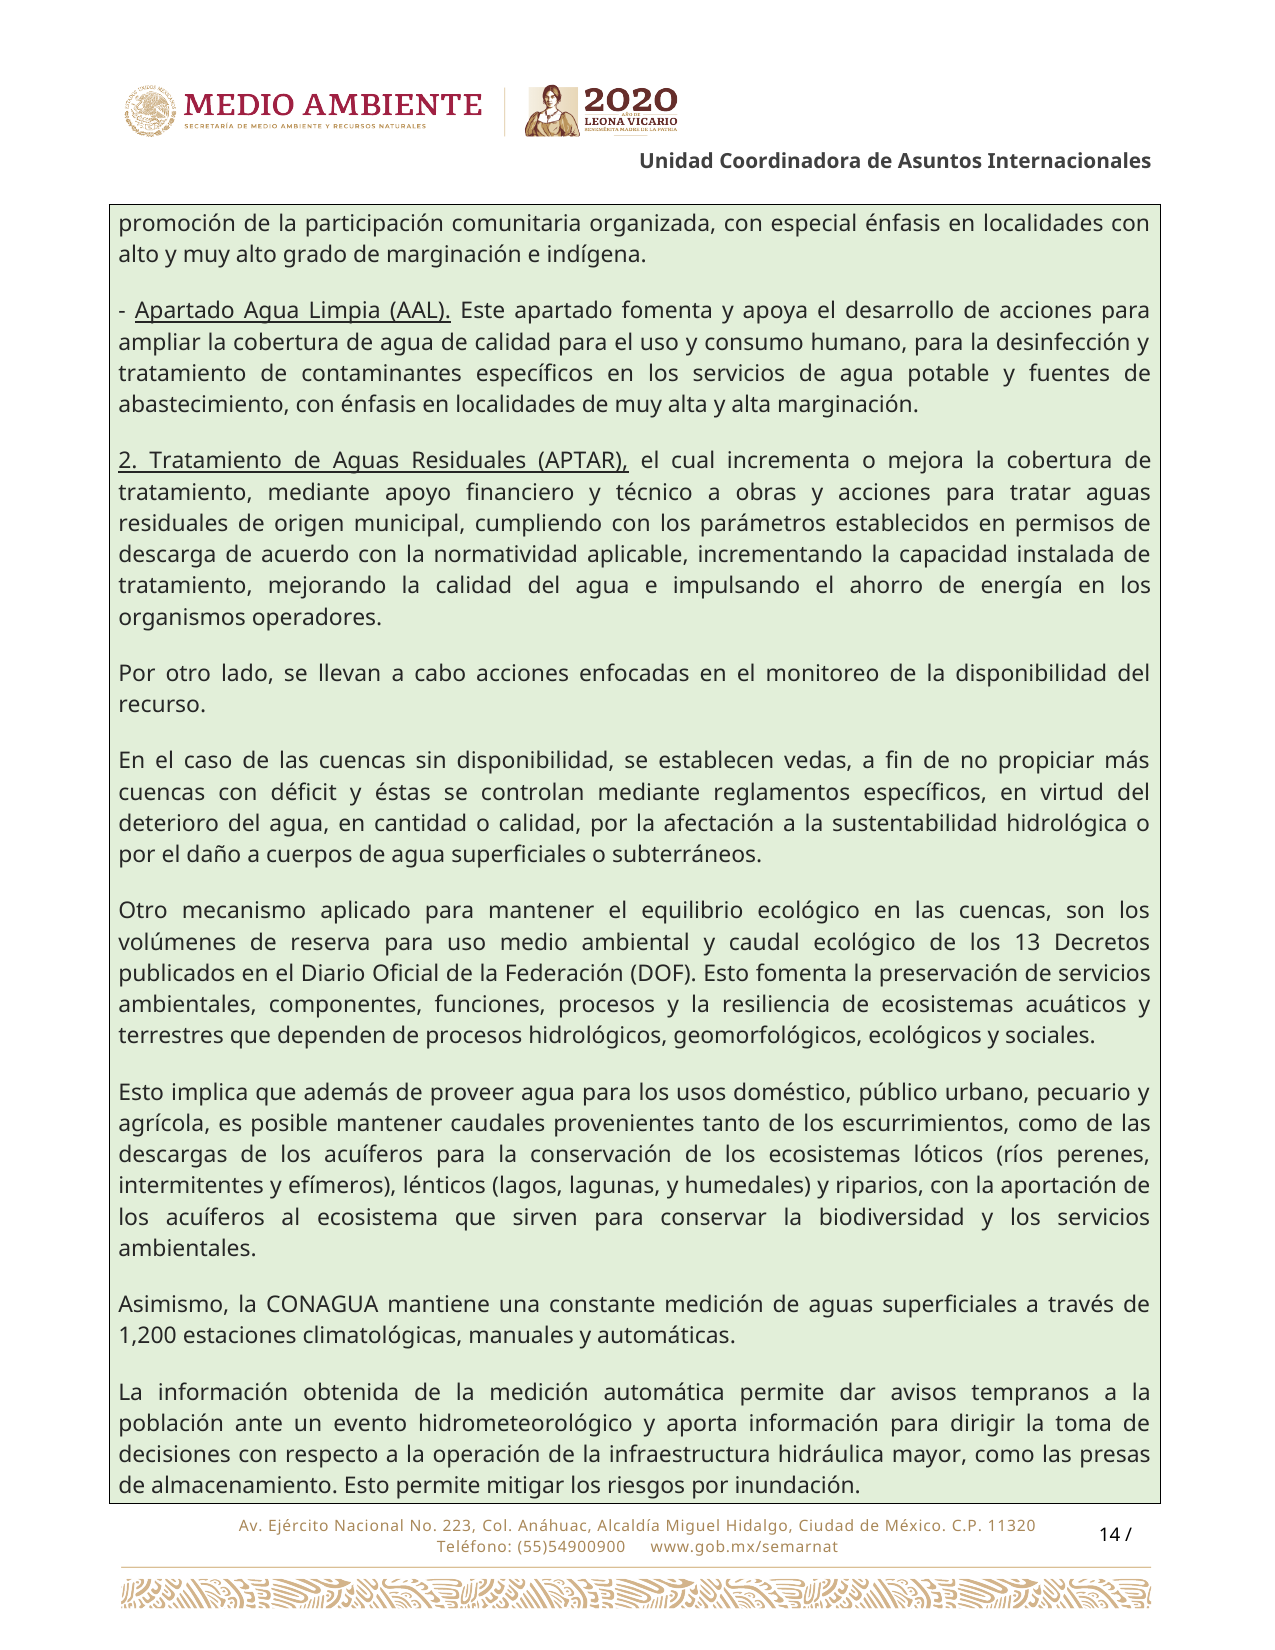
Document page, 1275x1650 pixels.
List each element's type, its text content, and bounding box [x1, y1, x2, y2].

text Otro mecanismo aplicado para mantener el equilibrio ecológico en las cuencas, son los volúmenes de reserva para uso medio ambiental y caudal ecológico de los 13 Decretos publicados en el Diario Oficial de la Federación (DOF). Esto fomenta la preservación de servicios ambientales, componentes, funciones, procesos y la resiliencia de ecosistemas acuáticos y terrestres que dependen de procesos hidrológicos, geomorfológicos, ecológicos y sociales. [110, 891, 1160, 1051]
picture [3, 1552, 1269, 1617]
text 2. Tratamiento de Aguas Residuales (APTAR), el cual incrementa o mejora la cobertura de tratamiento, mediante apoyo financiero y técnico a obras y acciones para tratar aguas residuales de origen municipal, cumpliendo con los parámetros establecidos en permisos de descarga de acuerdo con la normatividad aplicable, incrementando la capacidad instalada de tratamiento, mejorando la calidad del agua e impulsando el ahorro de energía en los organismos operadores. [110, 441, 1160, 632]
text Esto implica que además de proveer agua para los usos doméstico, público urbano, pecuario y agrícola, es posible mantener caudales provenientes tanto de los escurrimientos, como de las descargas de los acuíferos para la conservación de los ecosistemas lóticos (ríos perenes, intermitentes y efímeros), lénticos (lagos, lagunas, y humedales) y riparios, con la aportación de los acuíferos al ecosistema que sirven para conservar la biodiversidad y los servicios ambientales. [110, 1072, 1160, 1263]
text La información obtenida de la medición automática permite dar avisos tempranos a la población ante un evento hidrometeorológico y aporta información para dirigir la toma de decisiones con respecto a la operación de la infraestructura hidráulica mayor, como las presas de almacenamiento. Esto permite mitigar los riesgos por inundación. [110, 1372, 1160, 1503]
text En el caso de las cuencas sin disponibilidad, se establecen vedas, a fin de no propiciar más cuencas con déficit y éstas se controlan mediante reglamentos específicos, en virtud del deterioro del agua, en cantidad o calidad, por la afectación a la sustentabilidad hidrológica o por el daño a cuerpos de agua superficiales o subterráneos. [110, 741, 1160, 869]
picture [118, 78, 686, 145]
text Asimismo, la CONAGUA mantiene una constante medición de aguas superficiales a través de 1,200 estaciones climatológicas, manuales y automáticas. [110, 1285, 1160, 1351]
text Por otro lado, se llevan a cabo acciones enfocadas en el monitoreo de la disponibilidad del recurso. [110, 654, 1160, 719]
text - Apartado Agua Limpia (AAL). Este apartado fomenta y apoya el desarrollo de acciones para ampliar la cobertura de agua de calidad para el uso y consumo humano, para la desinfección y tratamiento de contaminantes específicos en los servicios de agua potable y fuentes de abastecimiento, con énfasis en localidades de muy alta y alta marginación. [110, 291, 1160, 419]
